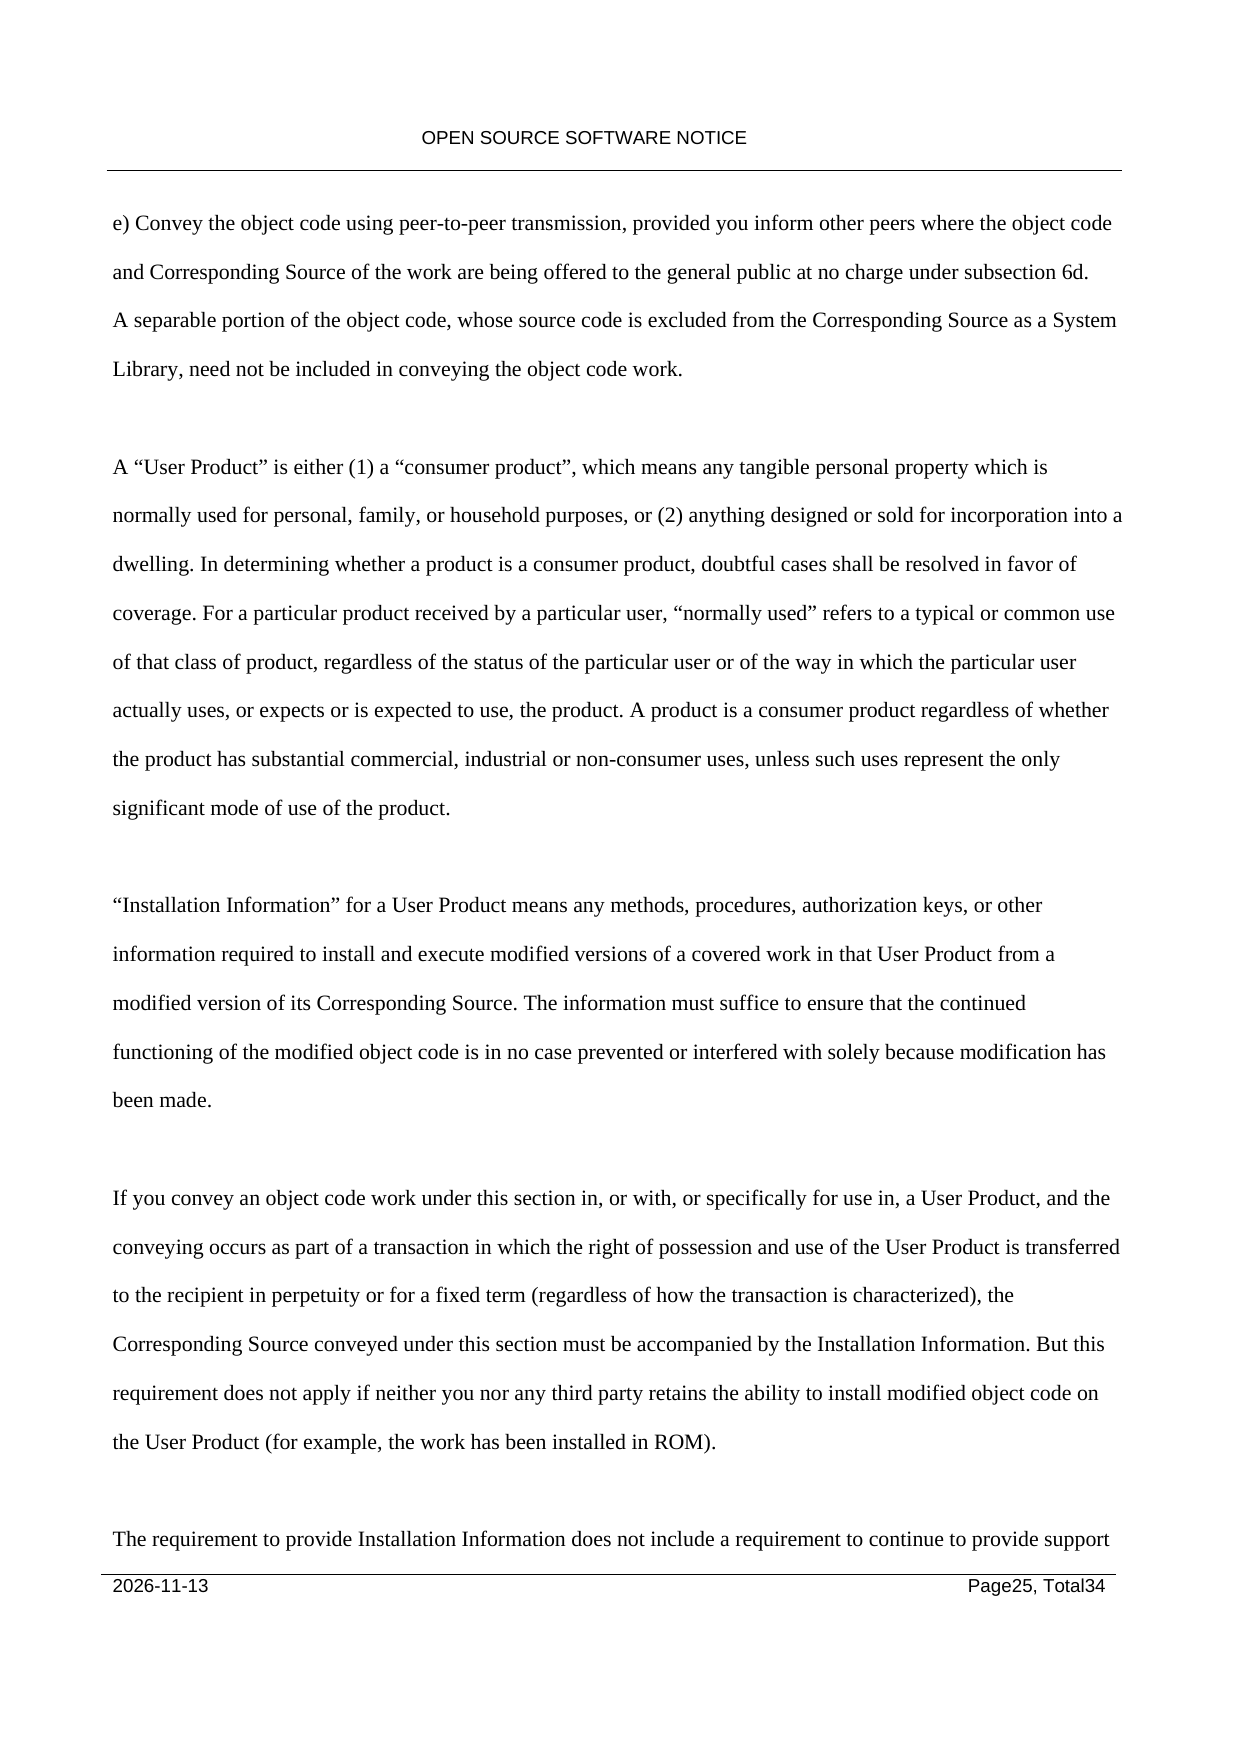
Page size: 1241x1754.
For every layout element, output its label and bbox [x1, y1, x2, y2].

text [112, 206, 1128, 1555]
